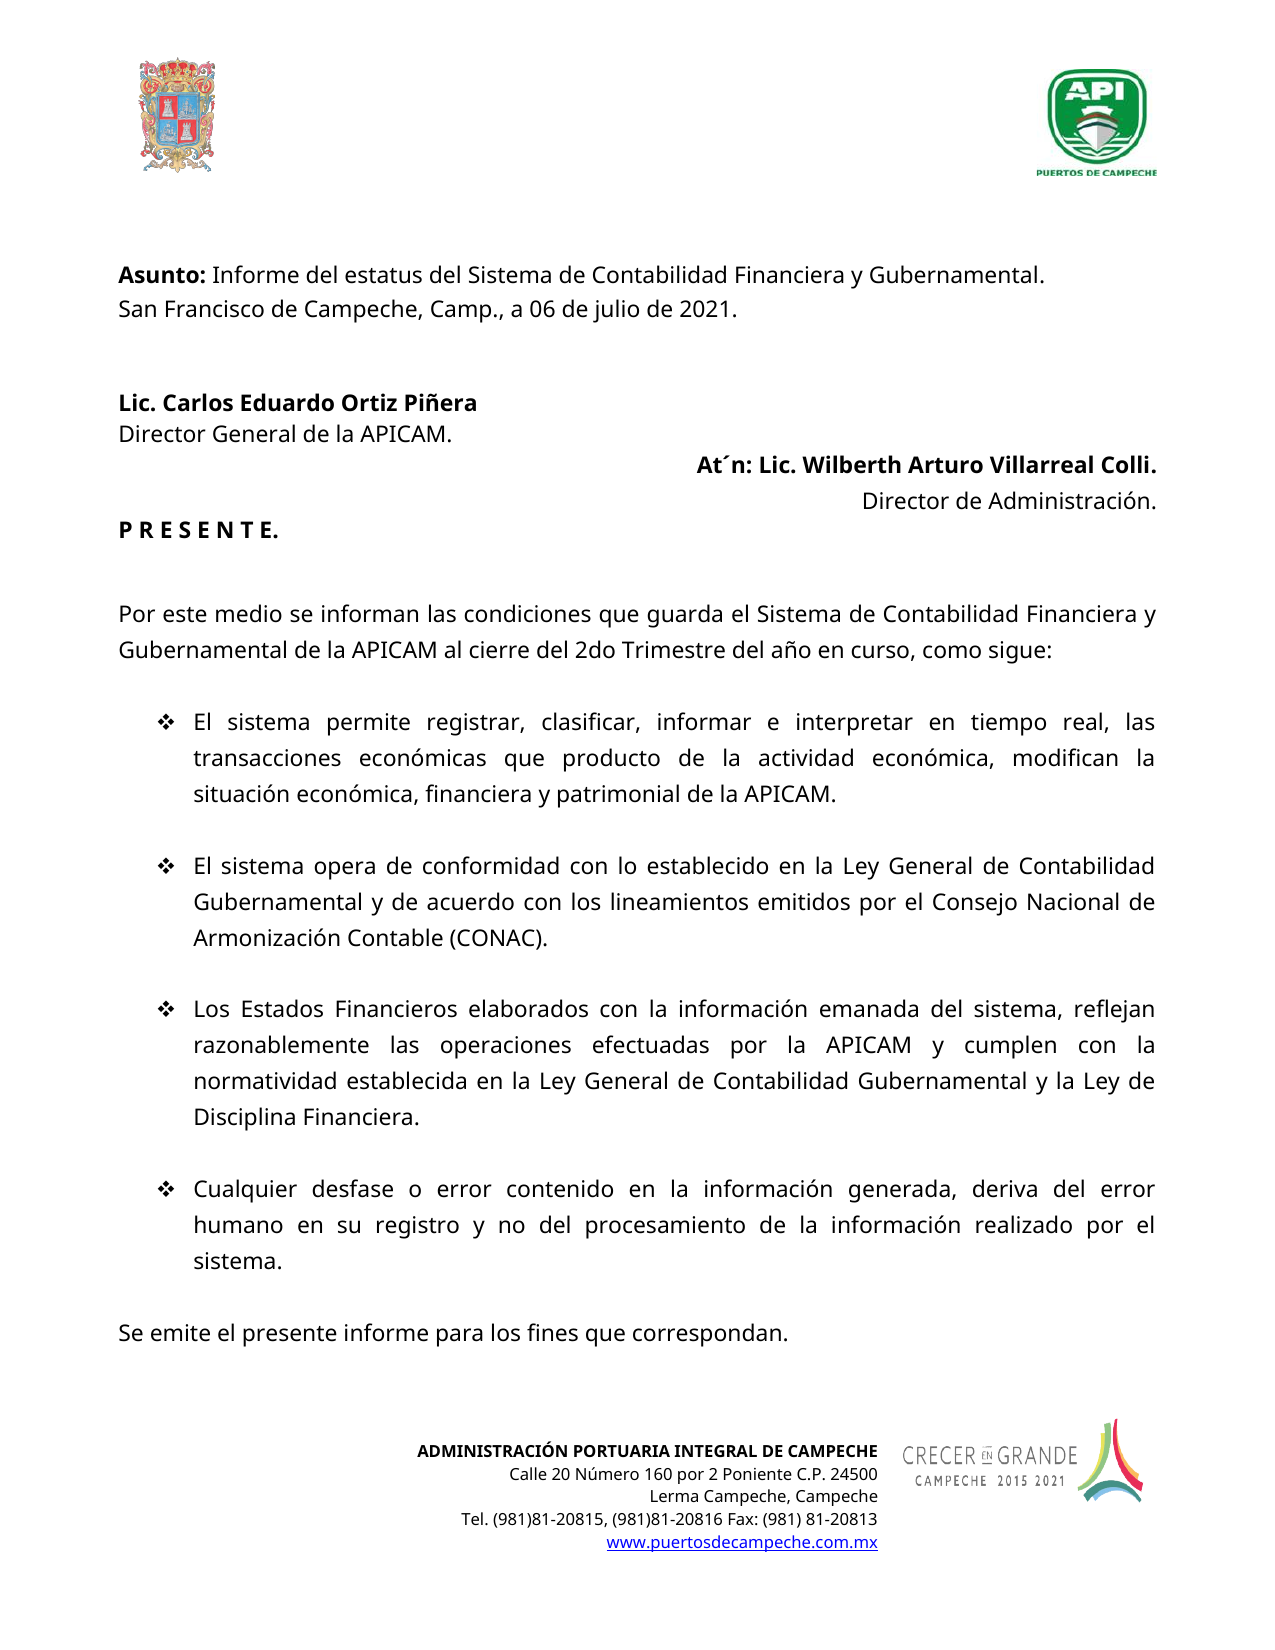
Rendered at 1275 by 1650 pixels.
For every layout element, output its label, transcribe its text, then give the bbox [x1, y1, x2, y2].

text Por este medio se informan las condiciones que guarda el Sistema de Contabilidad Financiera y Gubernamental de la APICAM al cierre del 2do Trimestre del año en curso, como sigue: [118, 598, 1157, 665]
list Los Estados Financieros elaborados con la información emanada del sistema, reflejan razonablemente las operaciones efectuadas por la APICAM y cumplen con la normatividad establecida en la Ley General de Contabilidad Gubernamental y la Ley de Disciplina Financiera. [156, 993, 1157, 1132]
subtitle San Francisco de Campeche, Camp., a 06 de julio de 2021. [118, 293, 1157, 324]
text Lic. Carlos Eduardo Ortiz Piñera Director General de la APICAM. [118, 387, 1157, 449]
text At´n: Lic. Wilberth Arturo Villarreal Colli. [118, 449, 1157, 480]
text Se emite el presente informe para los fines que correspondan. [118, 1317, 1157, 1348]
picture [138, 57, 215, 173]
text Asunto: Informe del estatus del Sistema de Contabilidad Financiera y Gubernamental. [118, 259, 1157, 290]
text Director de Administración. [118, 491, 1157, 514]
picture [900, 1414, 1146, 1506]
list El sistema permite registrar, clasificar, informar e interpretar en tiempo real, las transacciones económicas que producto de la actividad económica, modifican la situación económica, financiera y patrimonial de la APICAM. [156, 706, 1157, 809]
list El sistema opera de conformidad con lo establecido en la Ley General de Contabilidad Gubernamental y de acuerdo con los lineamientos emitidos por el Consejo Nacional de Armonización Contable (CONAC). [156, 850, 1157, 953]
list Cualquier desfase o error contenido en la información generada, deriva del error humano en su registro y no del procesamiento de la información realizado por el sistema. [156, 1173, 1157, 1276]
picture [1036, 69, 1157, 176]
text P R E S E N T E. [118, 514, 1157, 545]
